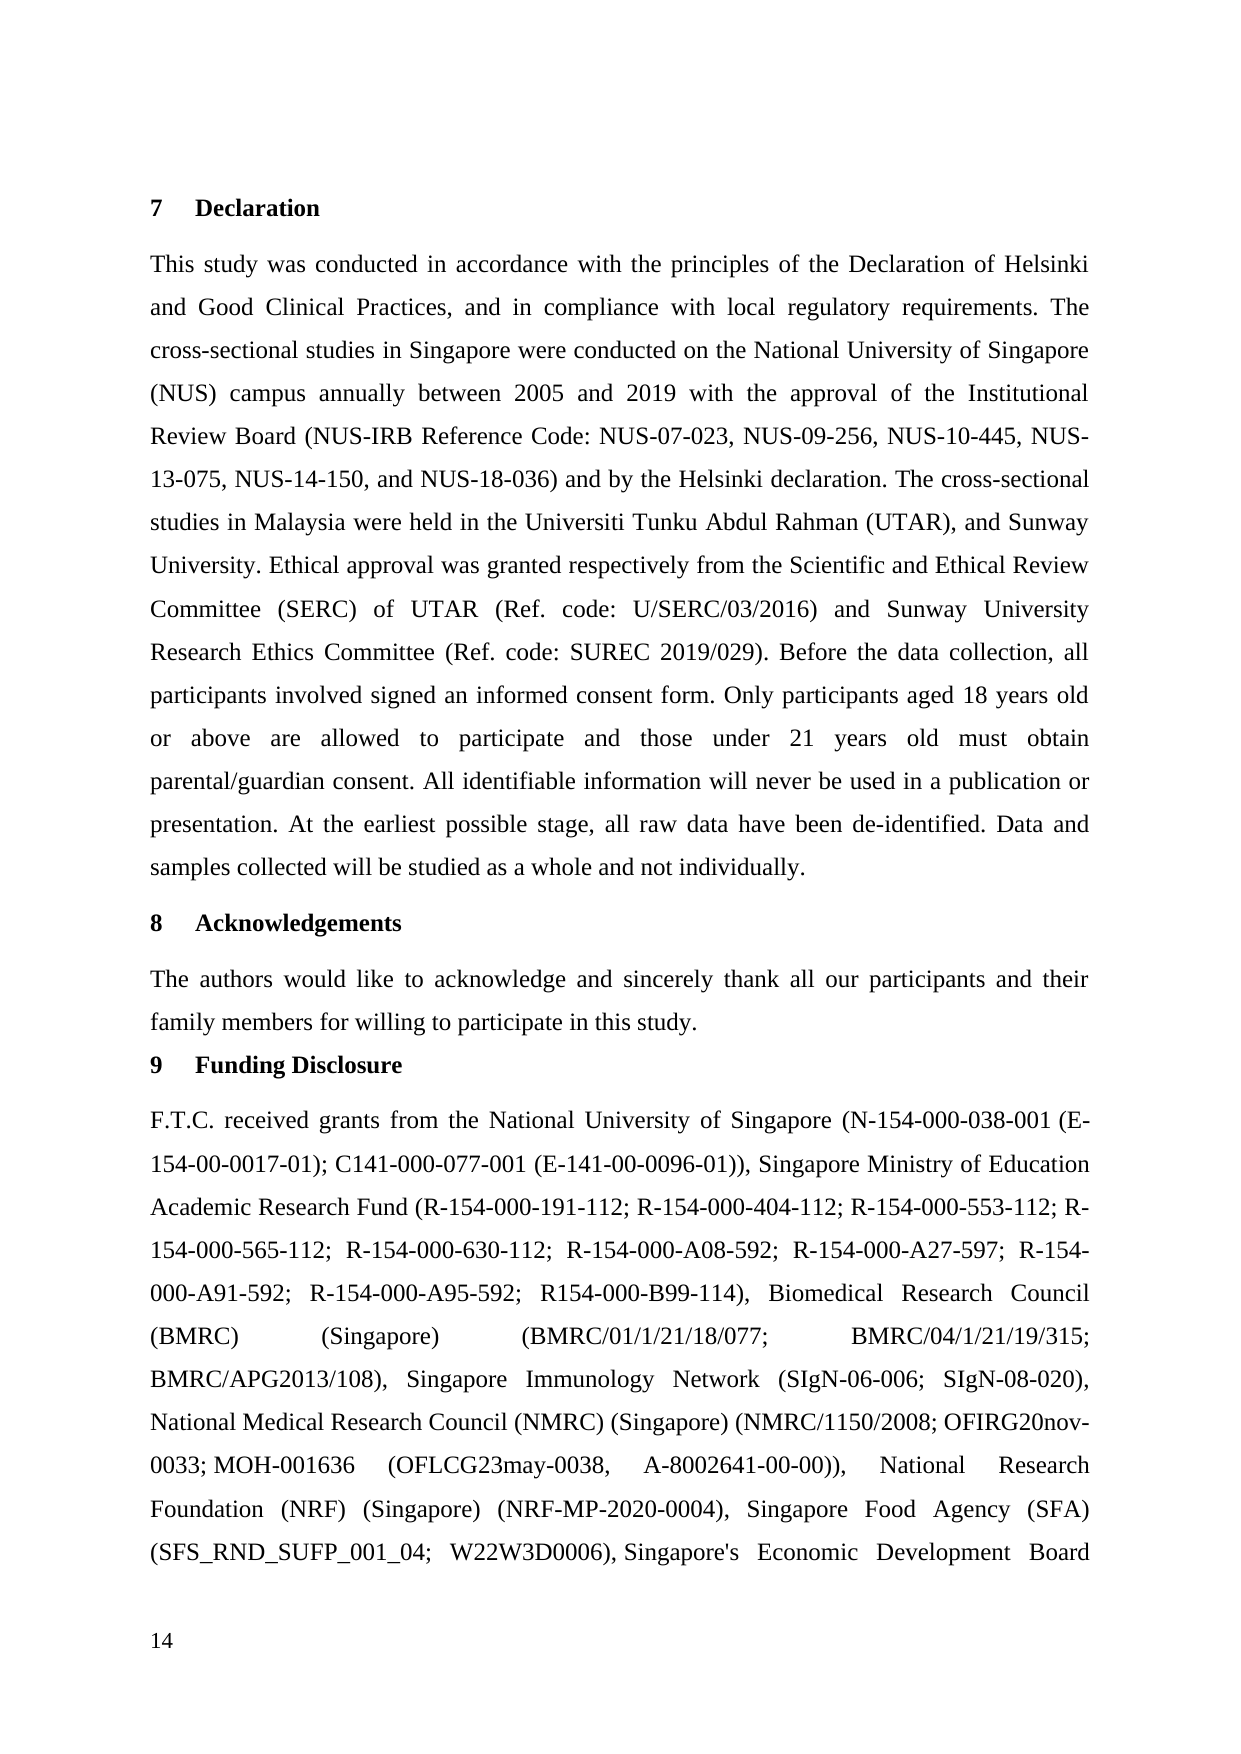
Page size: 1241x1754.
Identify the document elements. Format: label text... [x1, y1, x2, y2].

subtitle Acknowledgements [150, 908, 1090, 937]
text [150, 1106, 1090, 1566]
subtitle Declaration [150, 193, 1090, 222]
text The authors would like to acknowledge and sincerely thank all our participants and their family members for willing to participate in this study. [150, 964, 1090, 1036]
subtitle Funding Disclosure [150, 1050, 1090, 1079]
subtitle This study was conducted in accordance with the principles of the Declaration of Helsinki and Good Clinical Practices, and in compliance with local regulatory requirements. The cross-sectional studies in Singapore were conducted on the National University of Singapore (NUS) campus annually between 2005 and 2019 with the approval of the Institutional Review Board (NUS-IRB Reference Code: NUS-07-023, NUS-09-256, NUS-10-445, NUS-13-075, NUS-14-150, and NUS-18-036) and by the Helsinki declaration. The cross-sectional studies in Malaysia were held in the Universiti Tunku Abdul Rahman (UTAR), and Sunway University. Ethical approval was granted respectively from the Scientific and Ethical Review Committee (SERC) of UTAR (Ref. code: U/SERC/03/2016) and Sunway University Research Ethics Committee (Ref. code: SUREC 2019/029). Before the data collection, all participants involved signed an informed consent form. Only participants aged 18 years old or above are allowed to participate and those under 21 years old must obtain parental/guardian consent. All identifiable information will never be used in a publication or presentation. At the earliest possible stage, all raw data have been de-identified. Data and samples collected will be studied as a whole and not individually. [150, 249, 1090, 881]
